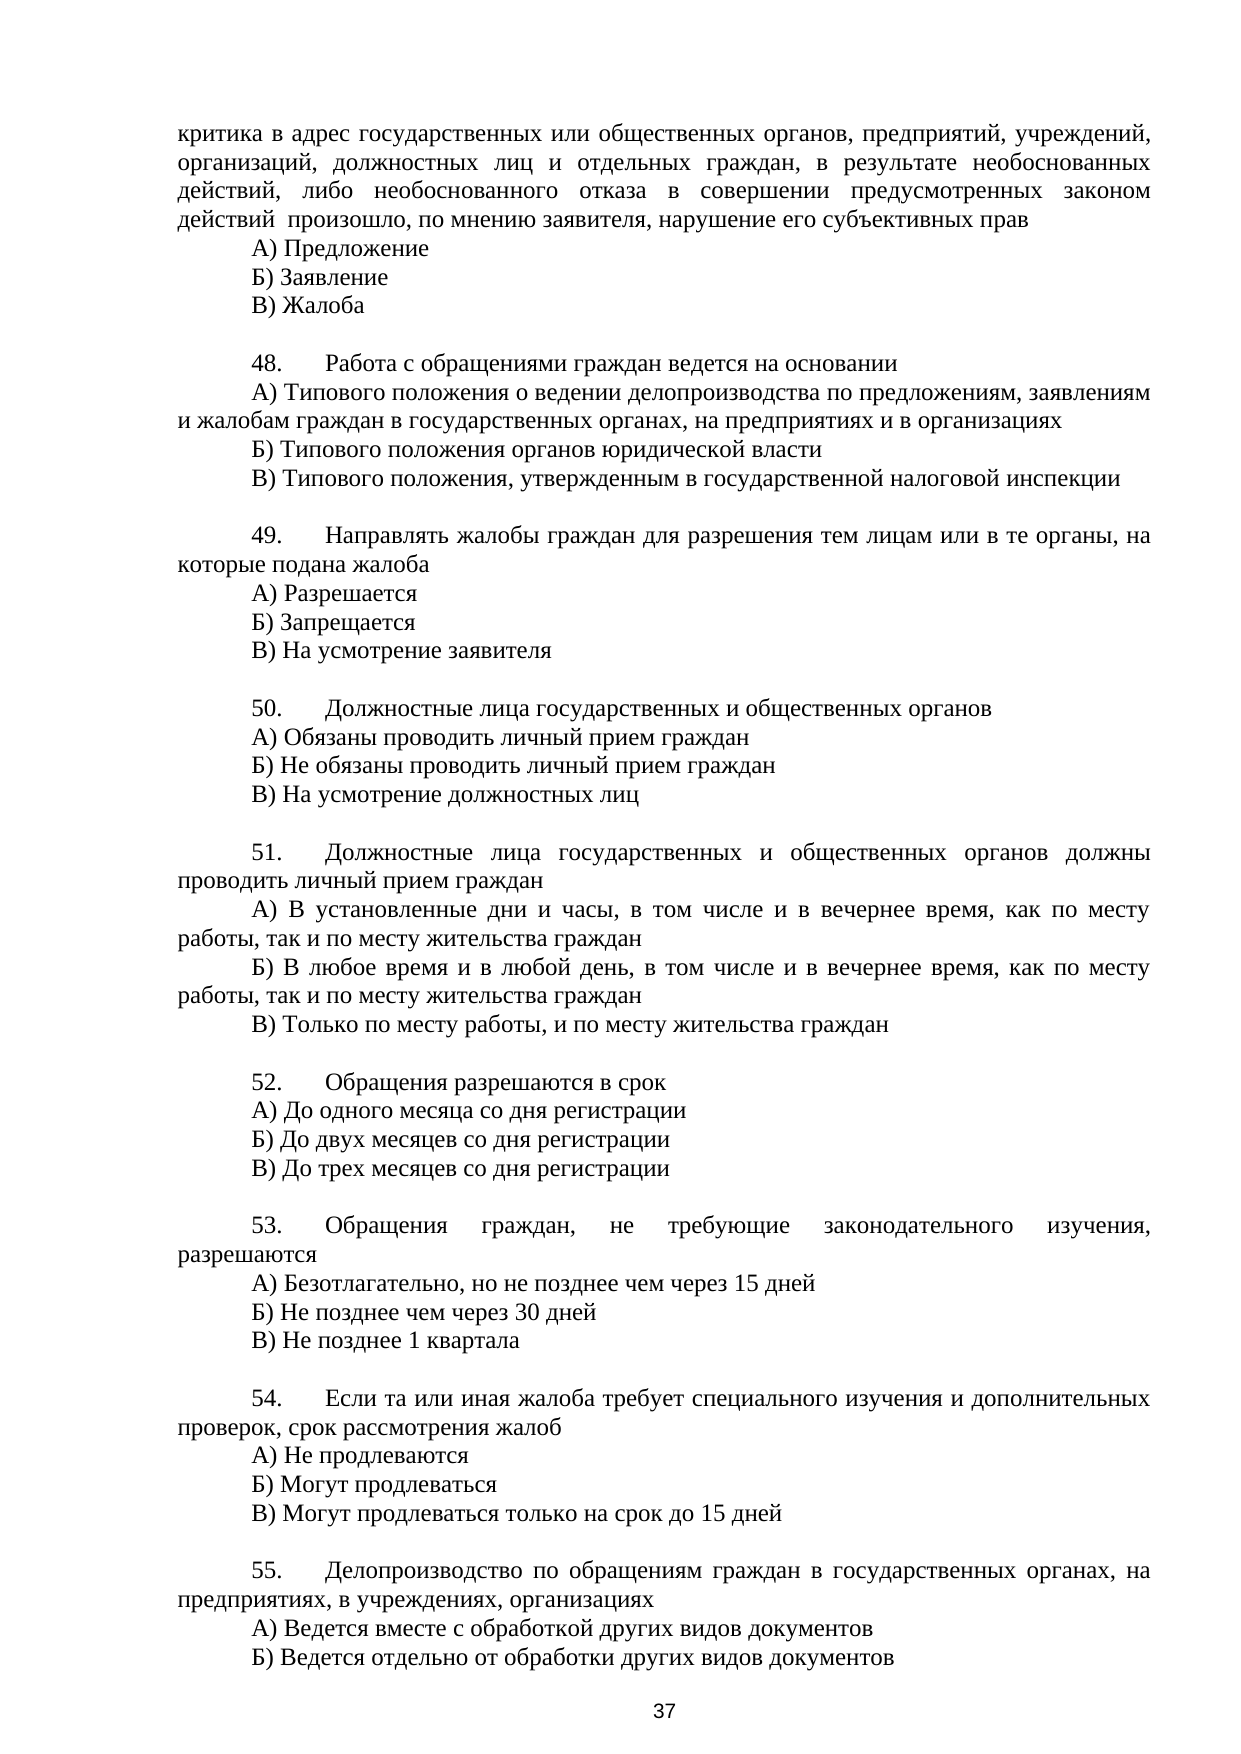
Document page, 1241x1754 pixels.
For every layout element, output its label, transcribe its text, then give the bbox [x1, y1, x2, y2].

list Обращения разрешаются в срок [177, 1067, 1152, 1096]
list Должностные лица государственных и общественных органов [177, 693, 1152, 722]
text В) Только по месту работы, и по месту жительства граждан [177, 1009, 1152, 1038]
list Если та или иная жалоба требует специального изучения и дополнительных проверок, срок рассмотрения жалоб [177, 1383, 1152, 1441]
text А) Разрешается [177, 578, 1152, 607]
text Б) В любое время и в любой день, в том числе и в вечернее время, как по месту работы, так и по месту жительства граждан [177, 952, 1152, 1009]
list Делопроизводство по обращениям граждан в государственных органах, на предприятиях, в учреждениях, организациях [177, 1556, 1152, 1613]
text В) До трех месяцев со дня регистрации [177, 1153, 1152, 1182]
text А) Не продлеваются [177, 1441, 1152, 1469]
text А) До одного месяца со дня регистрации [177, 1096, 1152, 1124]
text А) Обязаны проводить личный прием граждан [177, 722, 1152, 751]
text Б) Запрещается [177, 607, 1152, 636]
text В) Могут продлеваться только на срок до 15 дней [177, 1498, 1152, 1527]
text А) Типового положения о ведении делопроизводства по предложениям, заявлениям и жалобам граждан в государственных органах, на предприятиях и в организациях [177, 377, 1152, 434]
text Б) Не обязаны проводить личный прием граждан [177, 751, 1152, 779]
text Б) До двух месяцев со дня регистрации [177, 1124, 1152, 1153]
text Б) Заявление [177, 262, 1152, 291]
text А) Безотлагательно, но не позднее чем через 15 дней [177, 1268, 1152, 1297]
list Направлять жалобы граждан для разрешения тем лицам или в те органы, на которые подана жалоба [177, 521, 1152, 578]
text В) На усмотрение должностных лиц [177, 779, 1152, 808]
text В) Типового положения, утвержденным в государственной налоговой инспекции [177, 463, 1152, 492]
text Б) Ведется отдельно от обработки других видов документов [177, 1642, 1152, 1671]
text Б) Могут продлеваться [177, 1469, 1152, 1498]
text А) Предложение [177, 233, 1152, 262]
list Работа с обращениями граждан ведется на основании [177, 348, 1152, 377]
text А) В установленные дни и часы, в том числе и в вечернее время, как по месту работы, так и по месту жительства граждан [177, 894, 1152, 952]
text В) На усмотрение заявителя [177, 636, 1152, 664]
text Б) Не позднее чем через 30 дней [177, 1297, 1152, 1326]
list Обращения граждан, не требующие законодательного изучения, разрешаются [177, 1211, 1152, 1268]
text Б) Типового положения органов юридической власти [177, 434, 1152, 463]
text В) Жалоба [177, 291, 1152, 319]
text А) Ведется вместе с обработкой других видов документов [177, 1613, 1152, 1642]
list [177, 118, 1152, 233]
list Должностные лица государственных и общественных органов должны проводить личный прием граждан [177, 837, 1152, 894]
text В) Не позднее 1 квартала [177, 1326, 1152, 1354]
